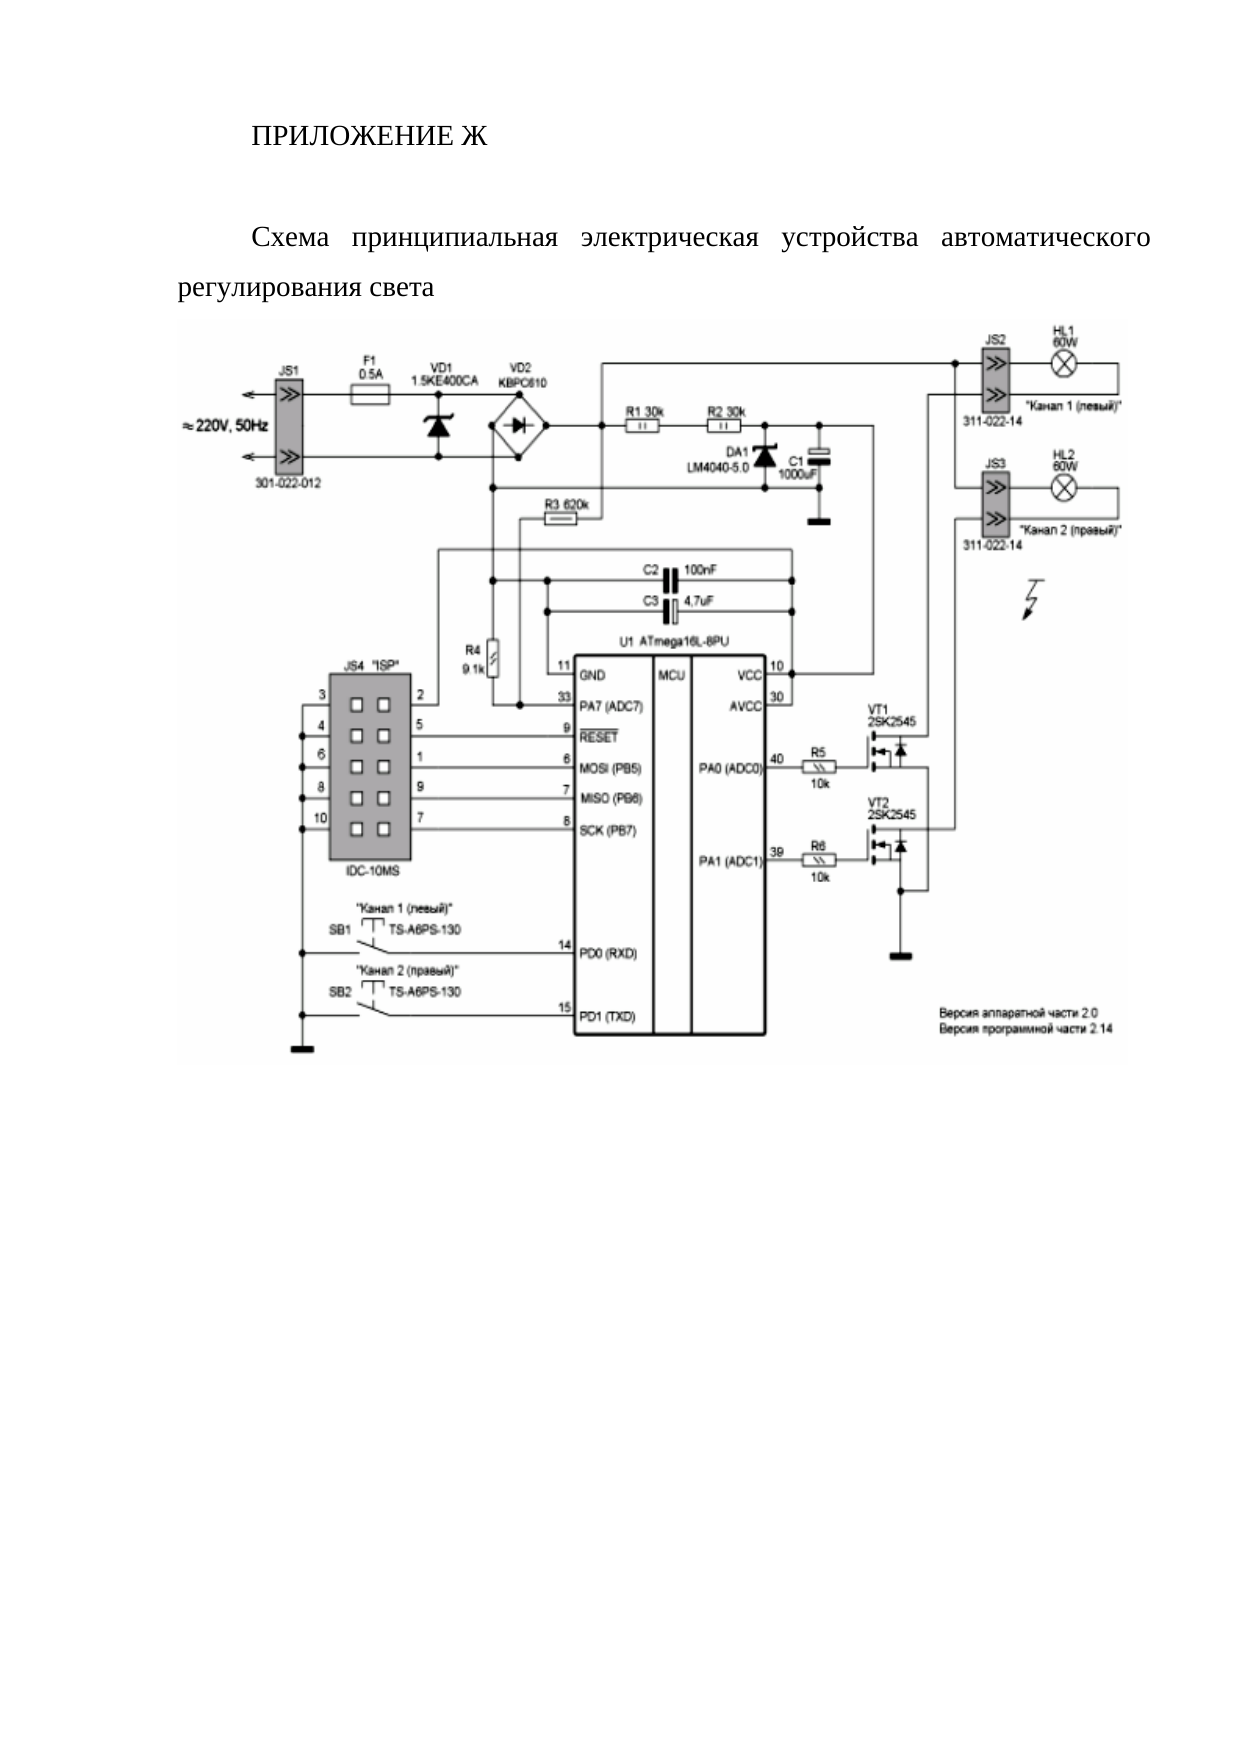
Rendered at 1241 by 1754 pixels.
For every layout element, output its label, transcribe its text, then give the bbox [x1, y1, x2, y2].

picture [177, 319, 1128, 1065]
text Схема принципиальная электрическая устройства автоматического регулирования света [177, 219, 1152, 303]
text ПРИЛОЖЕНИЕ Ж [177, 118, 1152, 152]
